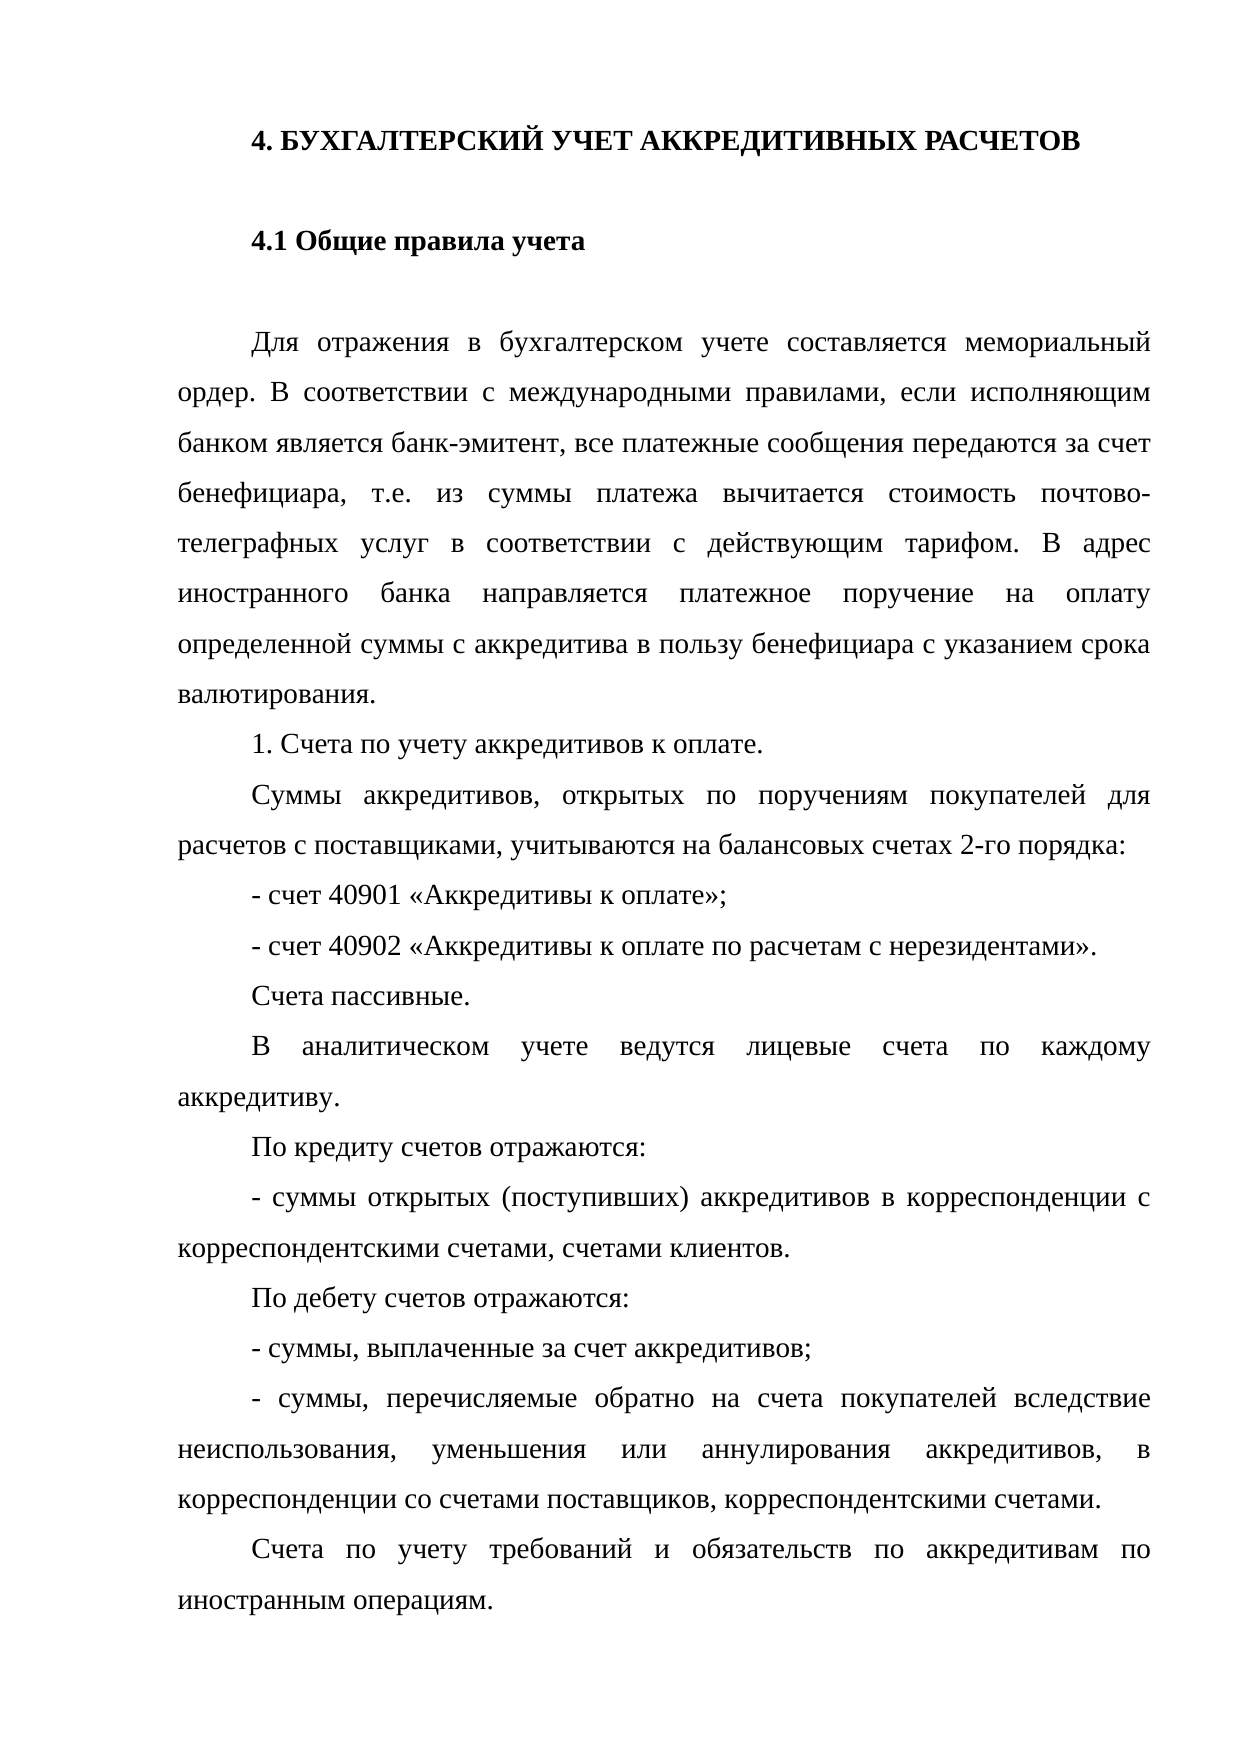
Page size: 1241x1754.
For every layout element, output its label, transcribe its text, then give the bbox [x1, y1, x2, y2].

text Суммы аккредитивов, открытых по поручениям покупателей для расчетов с поставщиками, учитываются на балансовых счетах 2-го порядка: [177, 777, 1152, 861]
text В аналитическом учете ведутся лицевые счета по каждому аккредитиву. [177, 1028, 1152, 1112]
text - суммы, перечисляемые обратно на счета покупателей вследствие неиспользования, уменьшения или аннулирования аккредитивов, в корреспонденции со счетами поставщиков, корреспондентскими счетами. [177, 1381, 1152, 1515]
text - счет 40902 «Аккредитивы к оплате по расчетам с нерезидентами». [177, 928, 1152, 961]
text - суммы открытых (поступивших) аккредитивов в корреспонденции с корреспондентскими счетами, счетами клиентов. [177, 1179, 1152, 1263]
text - суммы, выплаченные за счет аккредитивов; [177, 1330, 1152, 1364]
text - счет 40901 «Аккредитивы к оплате»; [177, 877, 1152, 911]
subtitle 4.1 Общие правила учета [177, 223, 1152, 257]
text По кредиту счетов отражаются: [177, 1129, 1152, 1163]
text Для отражения в бухгалтерском учете составляется мемориальный ордер. В соответствии с международными правилами, если исполняющим банком является банк-эмитент, все платежные сообщения передаются за счет бенефициара, т.е. из суммы платежа вычитается стоимость почтово-телеграфных услуг в соответствии с действующим тарифом. В адрес иностранного банка направляется платежное поручение на оплату определенной суммы с аккредитива в пользу бенефициара с указанием срока валютирования. [177, 324, 1152, 710]
text Счета пассивные. [177, 978, 1152, 1012]
text По дебету счетов отражаются: [177, 1280, 1152, 1313]
subtitle 4. Бухгалтерский учет аккредитивных расчетов [177, 123, 1152, 156]
text 1. Счета по учету аккредитивов к оплате. [177, 727, 1152, 760]
text Счета по учету требований и обязательств по аккредитивам по иностранным операциям. [177, 1532, 1152, 1615]
